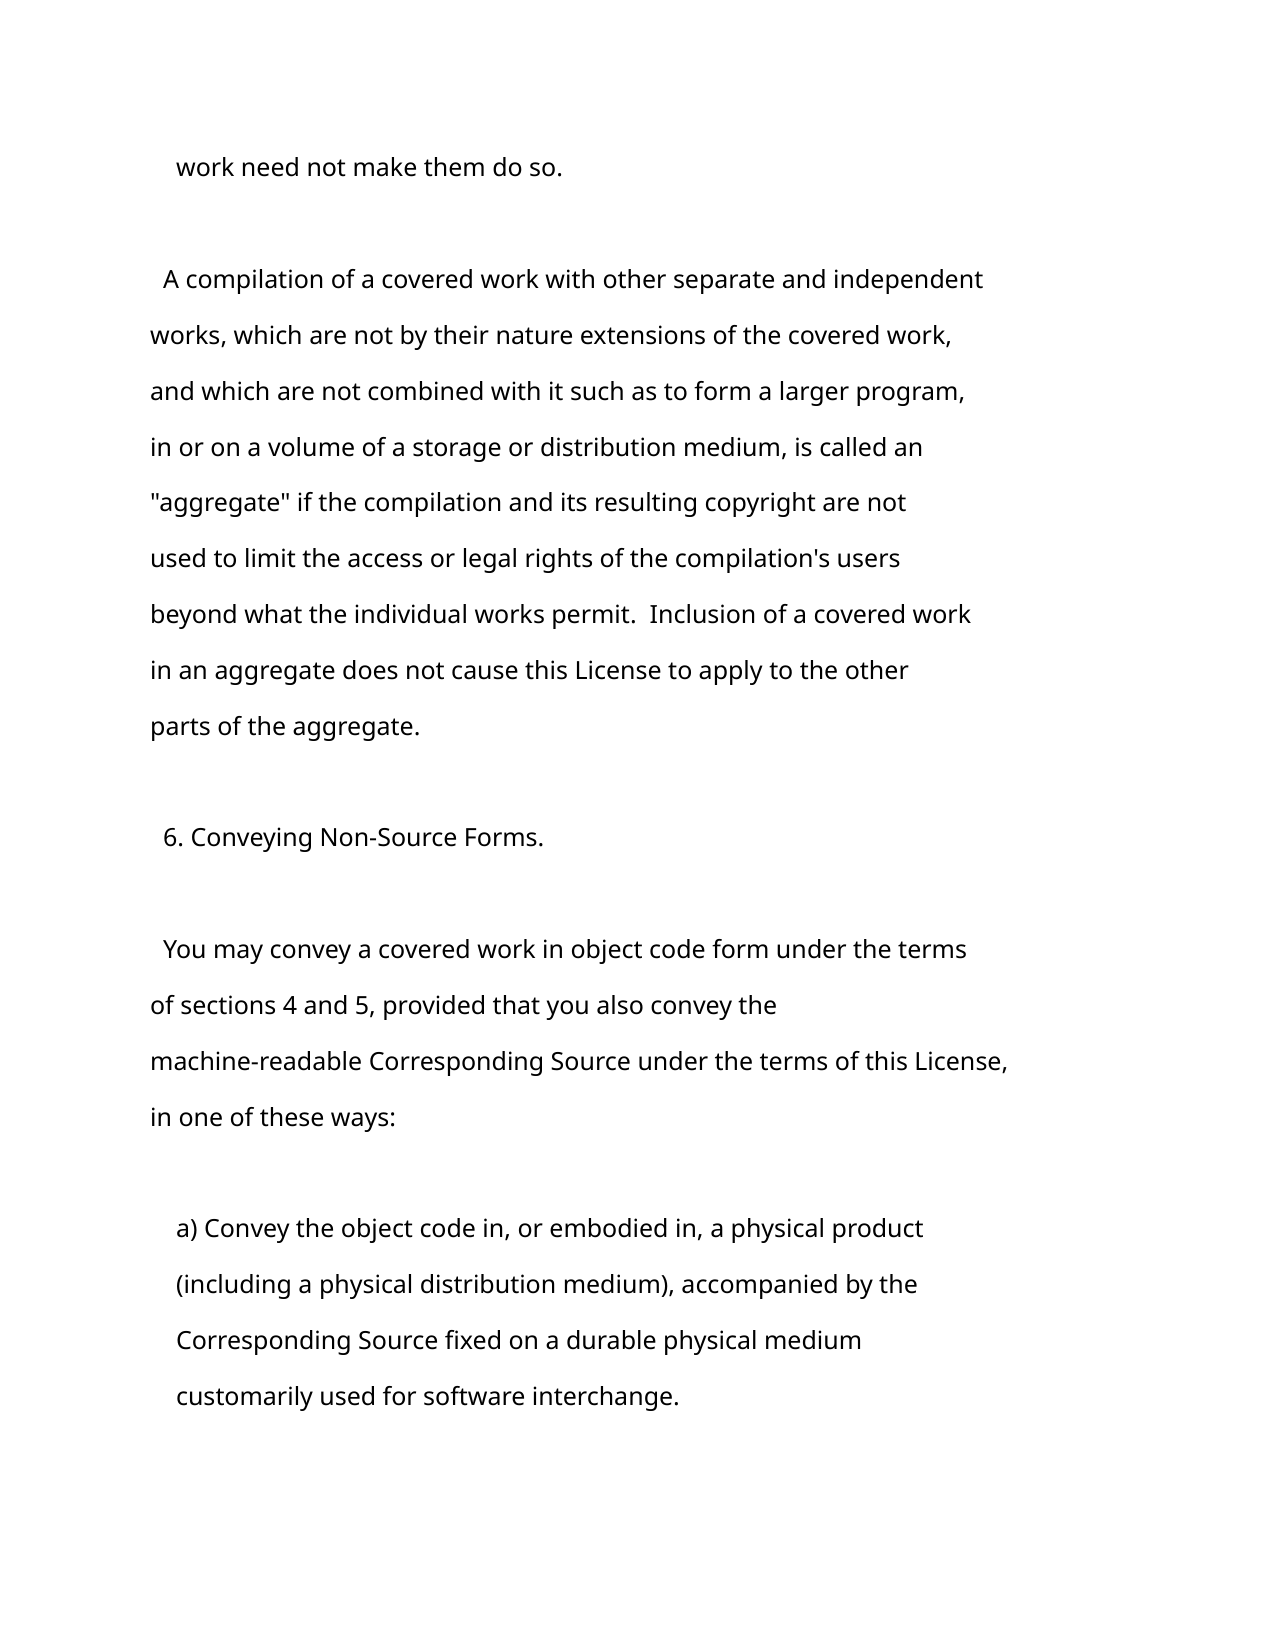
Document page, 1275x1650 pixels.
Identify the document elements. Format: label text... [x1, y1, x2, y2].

text machine-readable Corresponding Source under the terms of this License, [150, 1043, 1125, 1077]
text (including a physical distribution medium), accompanied by the [150, 1267, 1125, 1301]
text parts of the aggregate. [150, 708, 1125, 742]
text "aggregate" if the compilation and its resulting copyright are not [150, 485, 1125, 519]
text A compilation of a covered work with other separate and independent [150, 262, 1125, 296]
text and which are not combined with it such as to form a larger program, [150, 373, 1125, 407]
text a) Convey the object code in, or embodied in, a physical product [150, 1211, 1125, 1245]
text used to limit the access or legal rights of the compilation's users [150, 541, 1125, 575]
text in one of these ways: [150, 1099, 1125, 1133]
text 6. Conveying Non-Source Forms. [150, 820, 1125, 854]
text of sections 4 and 5, provided that you also convey the [150, 987, 1125, 1022]
text Corresponding Source fixed on a durable physical medium [150, 1322, 1125, 1357]
text You may convey a covered work in object code form under the terms [150, 932, 1125, 966]
text in an aggregate does not cause this License to apply to the other [150, 652, 1125, 687]
text in or on a volume of a storage or distribution medium, is called an [150, 429, 1125, 463]
text works, which are not by their nature extensions of the covered work, [150, 317, 1125, 352]
text beyond what the individual works permit. Inclusion of a covered work [150, 597, 1125, 631]
text work need not make them do so. [150, 150, 1125, 184]
text customarily used for software interchange. [150, 1378, 1125, 1412]
